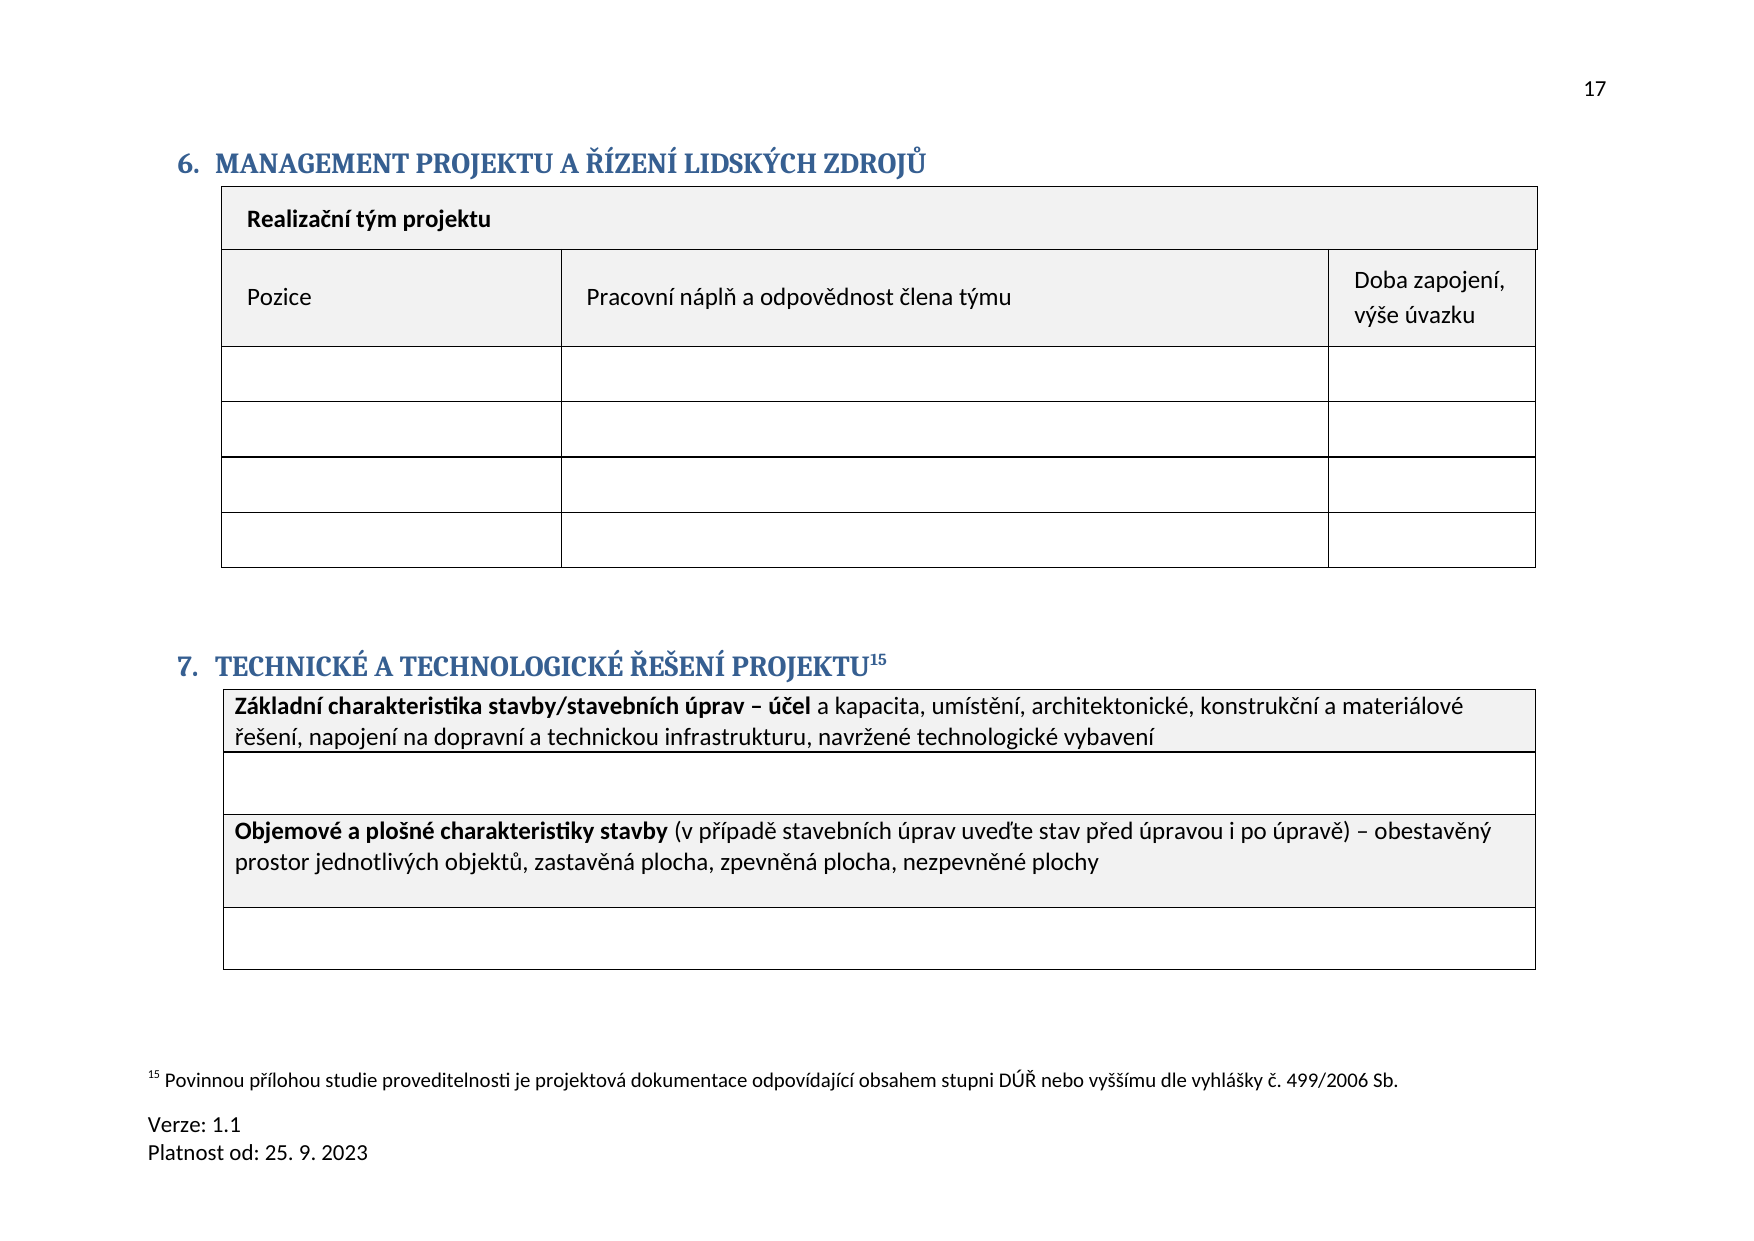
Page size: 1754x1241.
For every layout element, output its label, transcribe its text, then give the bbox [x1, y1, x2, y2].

table_cell [1329, 513, 1535, 567]
table_cell [1329, 402, 1535, 456]
subtitle Technické a technologické řešení projektu [177, 650, 1606, 684]
table_cell Pozice [222, 250, 561, 346]
table_cell [222, 347, 561, 401]
table_cell [1329, 458, 1535, 512]
table_cell [1329, 347, 1535, 401]
table_cell [562, 513, 1328, 567]
subtitle Management projektu a řízení lidských zdrojů [177, 148, 1606, 181]
table_header Realizační tým projektu [222, 187, 1537, 249]
table_cell [224, 753, 1535, 814]
table_cell [562, 458, 1328, 512]
table_cell Objemové a plošné charakteristiky stavby (v případě stavebních úprav uveďte stav před úpravou i po úpravě) – obestavěný prostor jednotlivých objektů, zastavěná plocha, zpevněná plocha, nezpevněné plochy [224, 815, 1535, 907]
table_cell [562, 402, 1328, 456]
table_cell [562, 347, 1328, 401]
table_cell [224, 908, 1535, 969]
table_cell [222, 458, 561, 512]
table_cell Doba zapojení, výše úvazku [1329, 250, 1535, 346]
table_cell Pracovní náplň a odpovědnost člena týmu [562, 250, 1328, 346]
table_cell [222, 402, 561, 456]
table_header Základní charakteristika stavby/stavebních úprav – účel a kapacita, umístění, architektonické, konstrukční a materiálové řešení, napojení na dopravní a technickou infrastrukturu, navržené technologické vybavení [224, 690, 1535, 751]
table_cell [222, 513, 561, 567]
